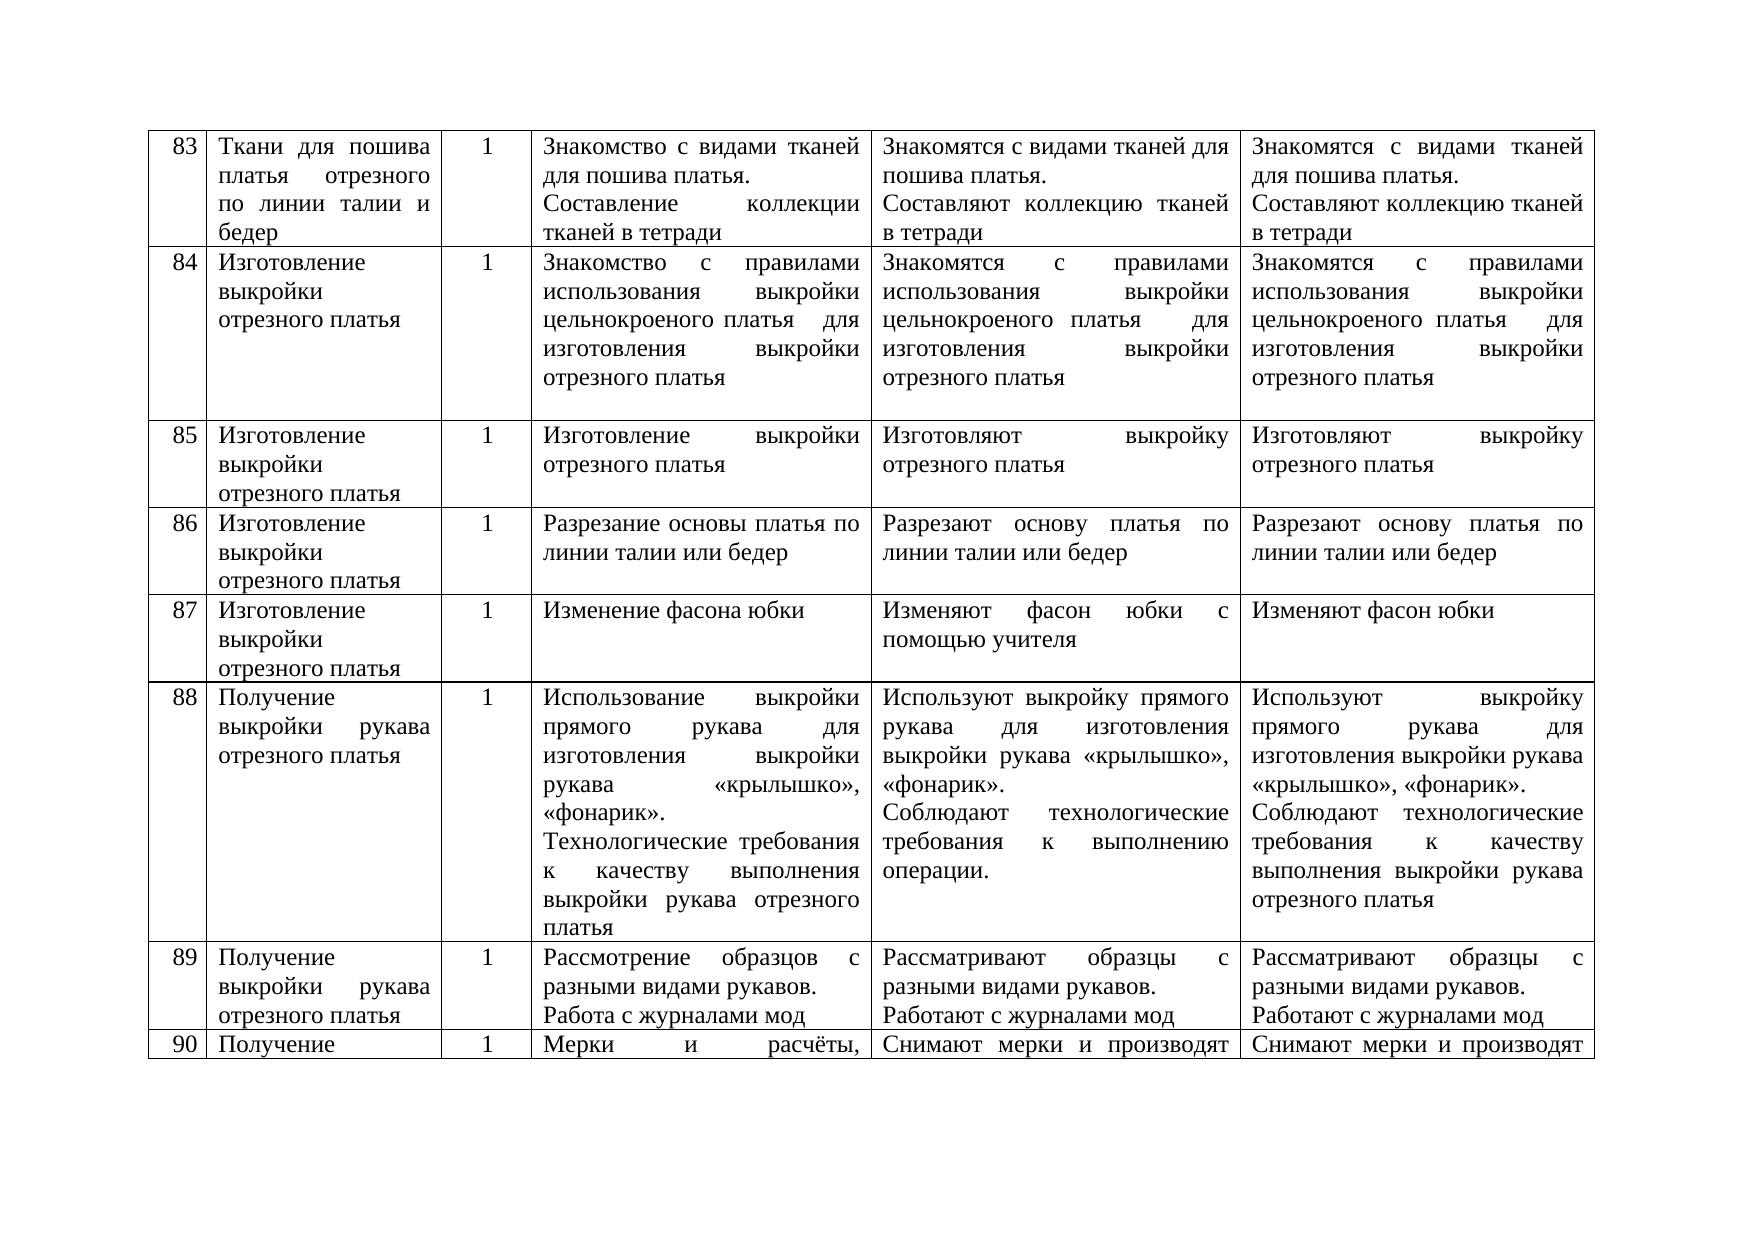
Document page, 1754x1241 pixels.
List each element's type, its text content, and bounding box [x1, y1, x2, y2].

table_cell Используют выкройку прямого рукава для изготовления выкройки рукава «крылышко», «фонарик». Соблюдают технологические требования к выполнению операции. [872, 683, 1240, 941]
table_cell 1 [442, 508, 531, 594]
table_cell Изготовление выкройки отрезного платья [532, 421, 871, 507]
table_cell Знакомятся с правилами использования выкройки цельнокроеного платья для изготовления выкройки отрезного платья [1241, 247, 1594, 419]
table_cell Рассмотрение образцов с разными видами рукавов. Работа с журналами мод [532, 942, 871, 1028]
table_cell 90 [149, 1030, 206, 1058]
table_cell 88 [149, 683, 206, 941]
table_cell Разрезание основы платья по линии талии или бедер [532, 508, 871, 594]
table_cell Разрезают основу платья по линии талии или бедер [1241, 508, 1594, 594]
table_cell Получение выкройки рукава отрезного платья [207, 683, 441, 941]
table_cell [1241, 1030, 1594, 1058]
table_cell 87 [149, 595, 206, 681]
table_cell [872, 1030, 1240, 1058]
table_cell 89 [149, 942, 206, 1028]
table_header Знакомство с видами тканей для пошива платья. Составление коллекции тканей в тетради [532, 131, 871, 246]
table_cell 85 [149, 421, 206, 507]
table_cell 86 [149, 508, 206, 594]
table_cell 1 [442, 247, 531, 419]
table_cell Изготовление выкройки отрезного платья [207, 421, 441, 507]
table_cell Изготовляют выкройку отрезного платья [872, 421, 1240, 507]
table_cell Изменяют фасон юбки с помощью учителя [872, 595, 1240, 681]
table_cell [207, 1030, 441, 1058]
table_cell 1 [442, 942, 531, 1028]
table_cell Знакомятся с правилами использования выкройки цельнокроеного платья для изготовления выкройки отрезного платья [872, 247, 1240, 419]
table_cell 1 [442, 595, 531, 681]
table_header 1 [442, 131, 531, 246]
table_cell Изменение фасона юбки [532, 595, 871, 681]
table_cell 1 [442, 1030, 531, 1058]
table_cell 84 [149, 247, 206, 419]
table_header Знакомятся с видами тканей для пошива платья. Составляют коллекцию тканей в тетради [872, 131, 1240, 246]
table_header Знакомятся с видами тканей для пошива платья. Составляют коллекцию тканей в тетради [1241, 131, 1594, 246]
table_cell Знакомство с правилами использования выкройки цельнокроеного платья для изготовления выкройки отрезного платья [532, 247, 871, 419]
table_cell Разрезают основу платья по линии талии или бедер [872, 508, 1240, 594]
table_cell Рассматривают образцы с разными видами рукавов. Работают с журналами мод [872, 942, 1240, 1028]
table_cell Получение выкройки рукава отрезного платья [207, 942, 441, 1028]
table_cell Изменяют фасон юбки [1241, 595, 1594, 681]
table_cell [532, 1030, 871, 1058]
table_cell Использование выкройки прямого рукава для изготовления выкройки рукава «крылышко», «фонарик». Технологические требования к качеству выполнения выкройки рукава отрезного платья [532, 683, 871, 941]
table_cell Используют выкройку прямого рукава для изготовления выкройки рукава «крылышко», «фонарик». Соблюдают технологические требования к качеству выполнения выкройки рукава отрезного платья [1241, 683, 1594, 941]
table_cell Изготовление выкройки отрезного платья [207, 508, 441, 594]
table_header 83 [149, 131, 206, 246]
table_header Ткани для пошива платья отрезного по линии талии и бедер [207, 131, 441, 246]
table_cell 1 [442, 421, 531, 507]
table_cell 1 [442, 683, 531, 941]
table_cell Изготовление выкройки отрезного платья [207, 247, 441, 419]
table_cell Изготовляют выкройку отрезного платья [1241, 421, 1594, 507]
table_cell Рассматривают образцы с разными видами рукавов. Работают с журналами мод [1241, 942, 1594, 1028]
table_cell Изготовление выкройки отрезного платья [207, 595, 441, 681]
